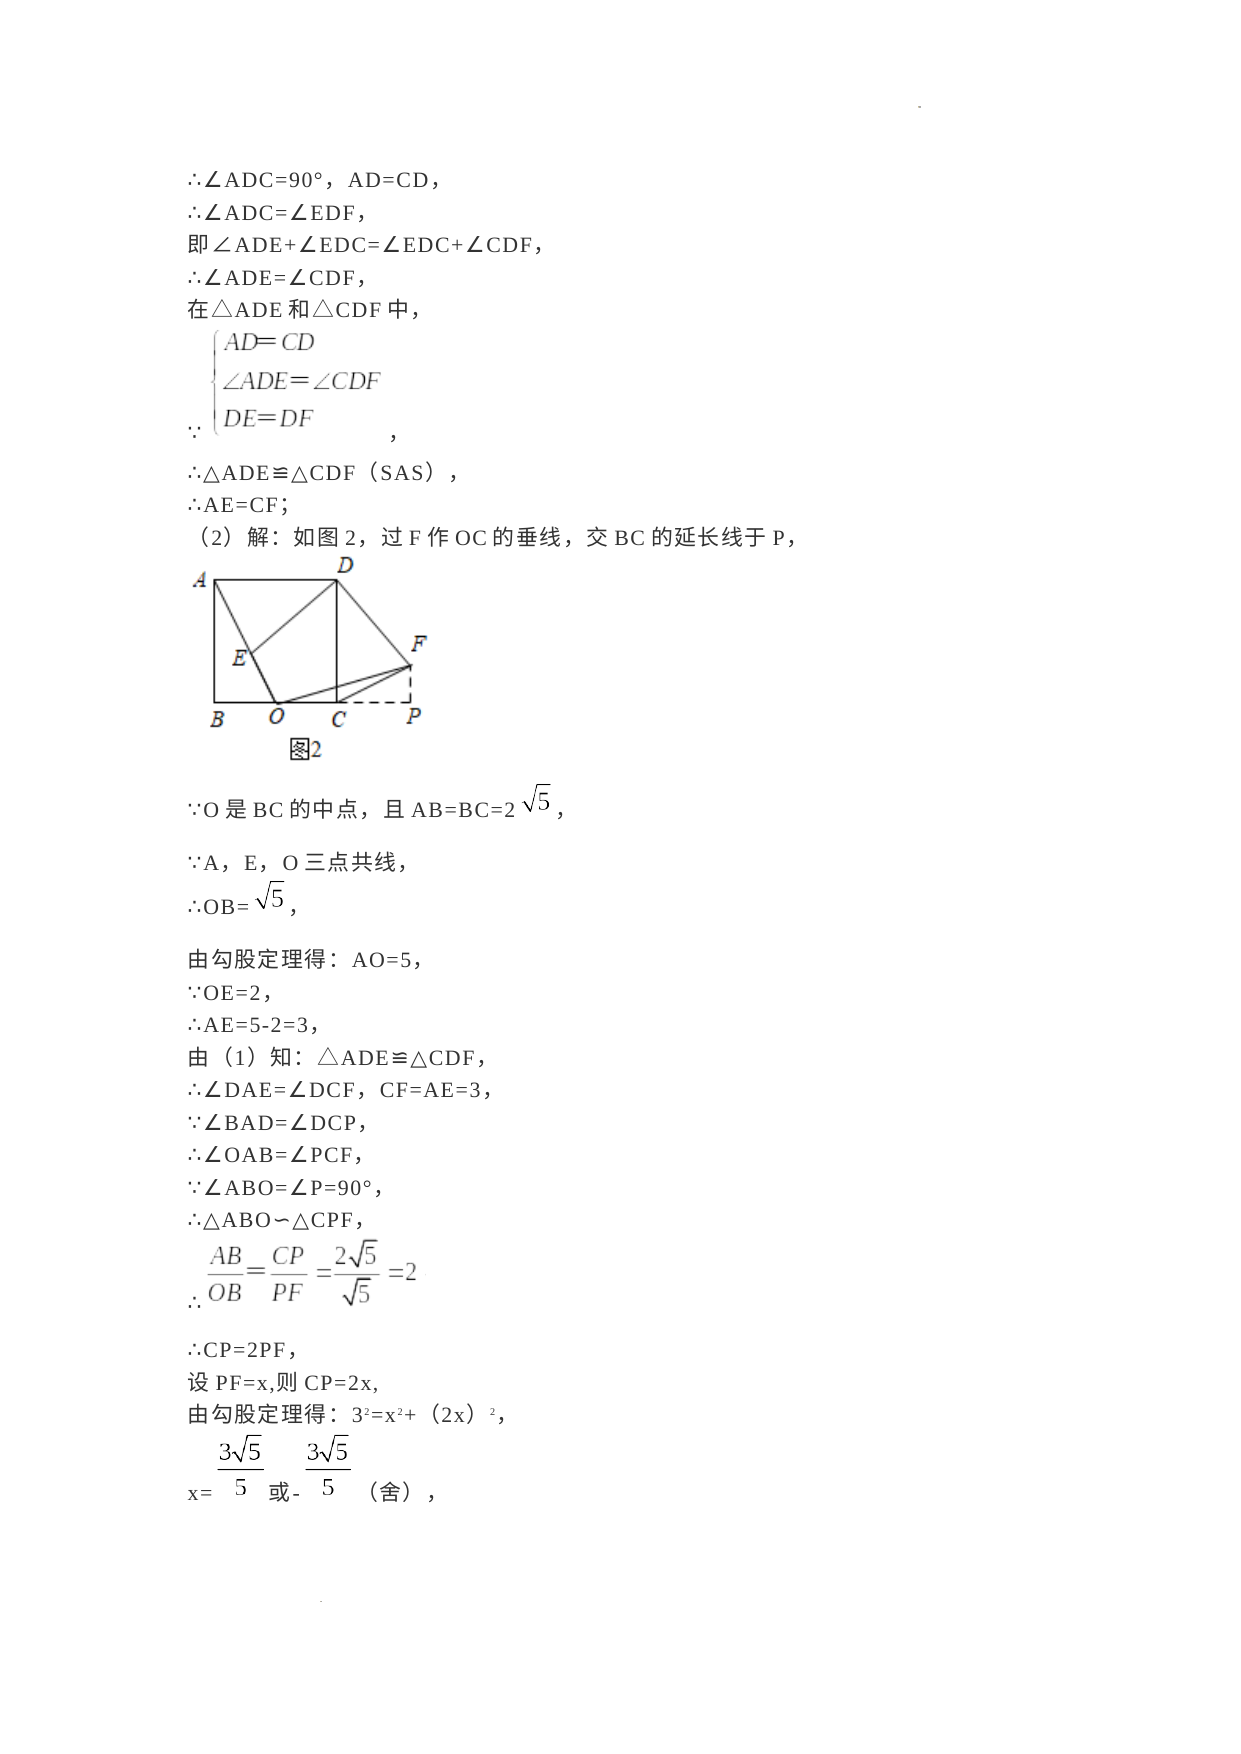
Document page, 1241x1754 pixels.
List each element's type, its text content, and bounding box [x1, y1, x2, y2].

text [187, 1332, 1053, 1527]
text ∵O是BC的中点，且AB=BC=2， ∵A，E，O三点共线， ∴OB=， 由勾股定理得：AO=5， ∵OE=2， ∴AE=5-2=3， 由（1）知：△ADE≌△CDF， ∴∠DAE=∠DCF，CF=AE=3， ∵∠BAD=∠DCP， ∴∠OAB=∠PCF， ∵∠ABO=∠P=90°， ∴△ABO∽△CPF， ∴ [187, 552, 1053, 1332]
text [187, 162, 1053, 552]
picture [187, 552, 432, 765]
